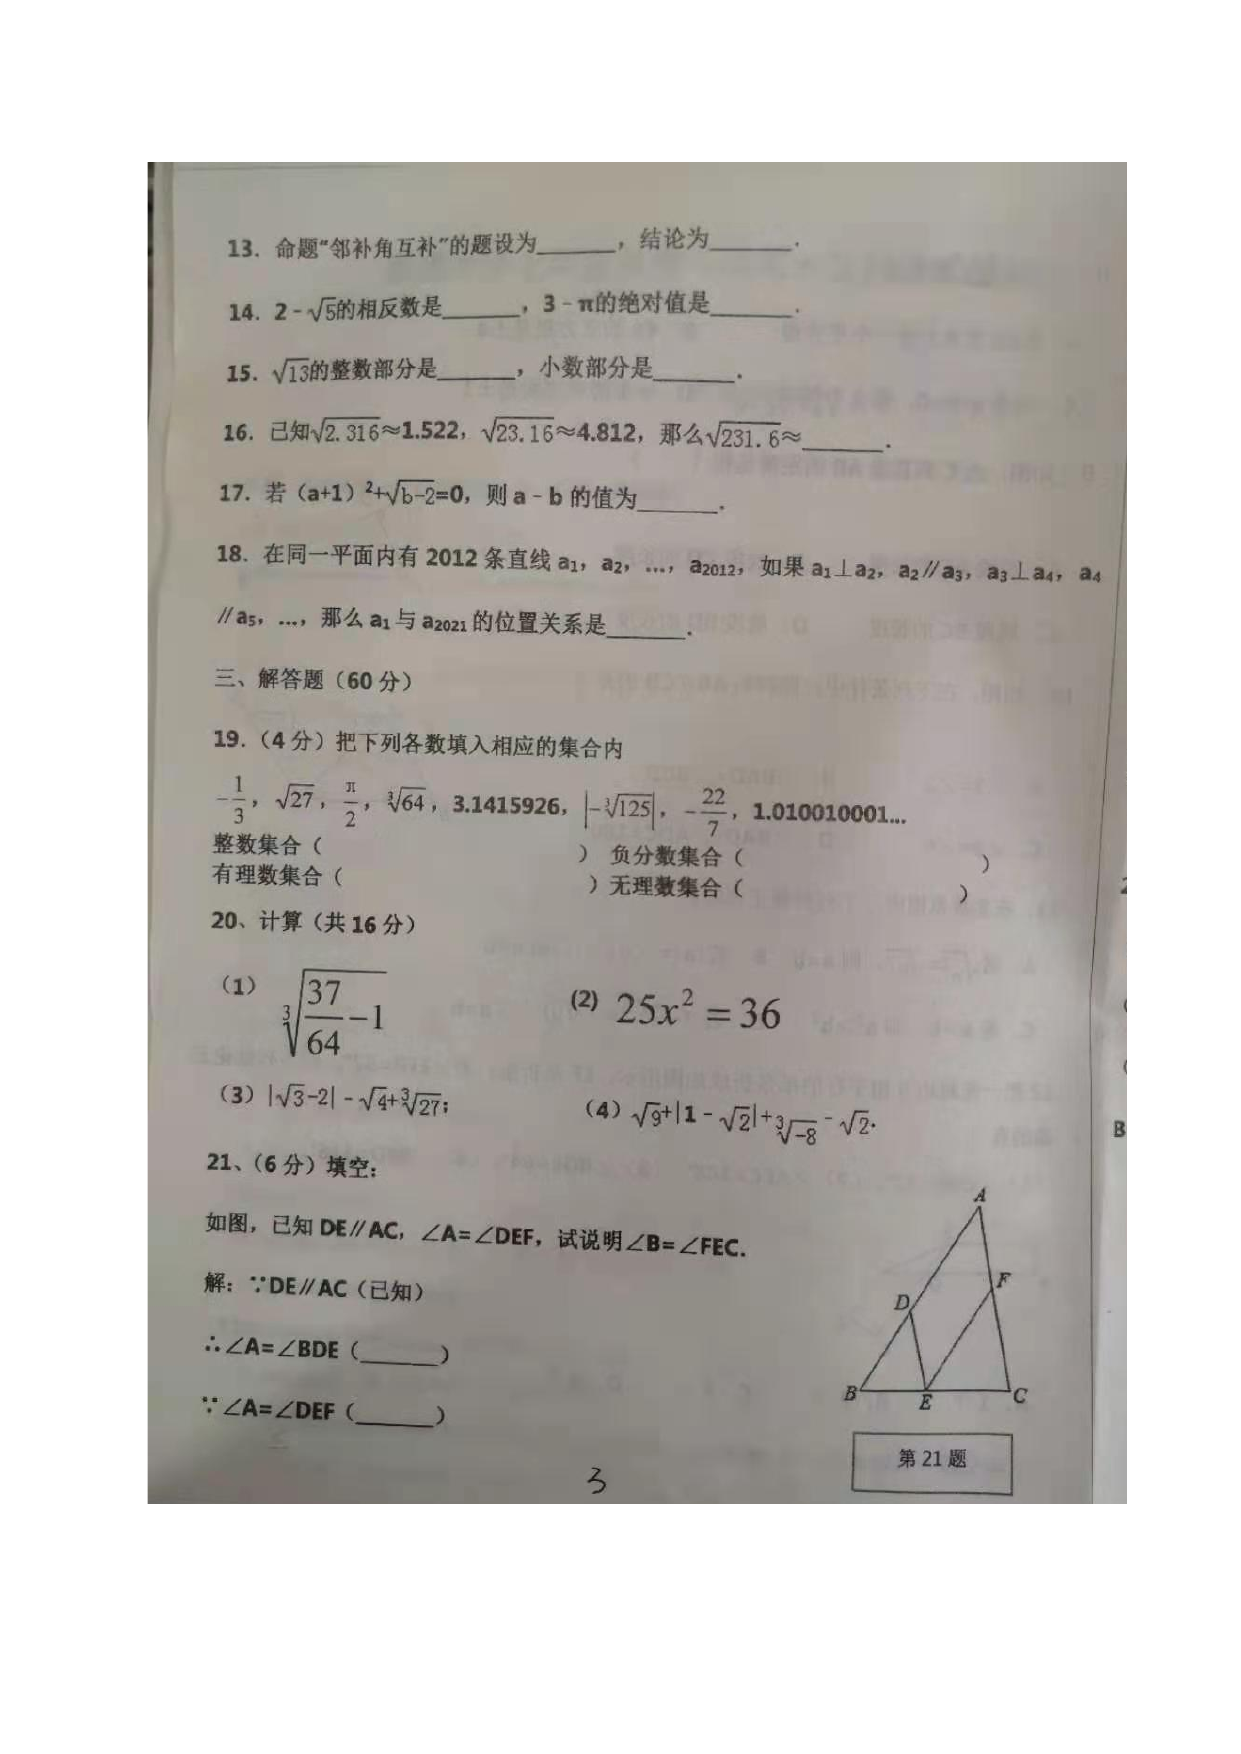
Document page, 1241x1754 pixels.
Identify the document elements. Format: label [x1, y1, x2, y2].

picture [147, 162, 1127, 1504]
